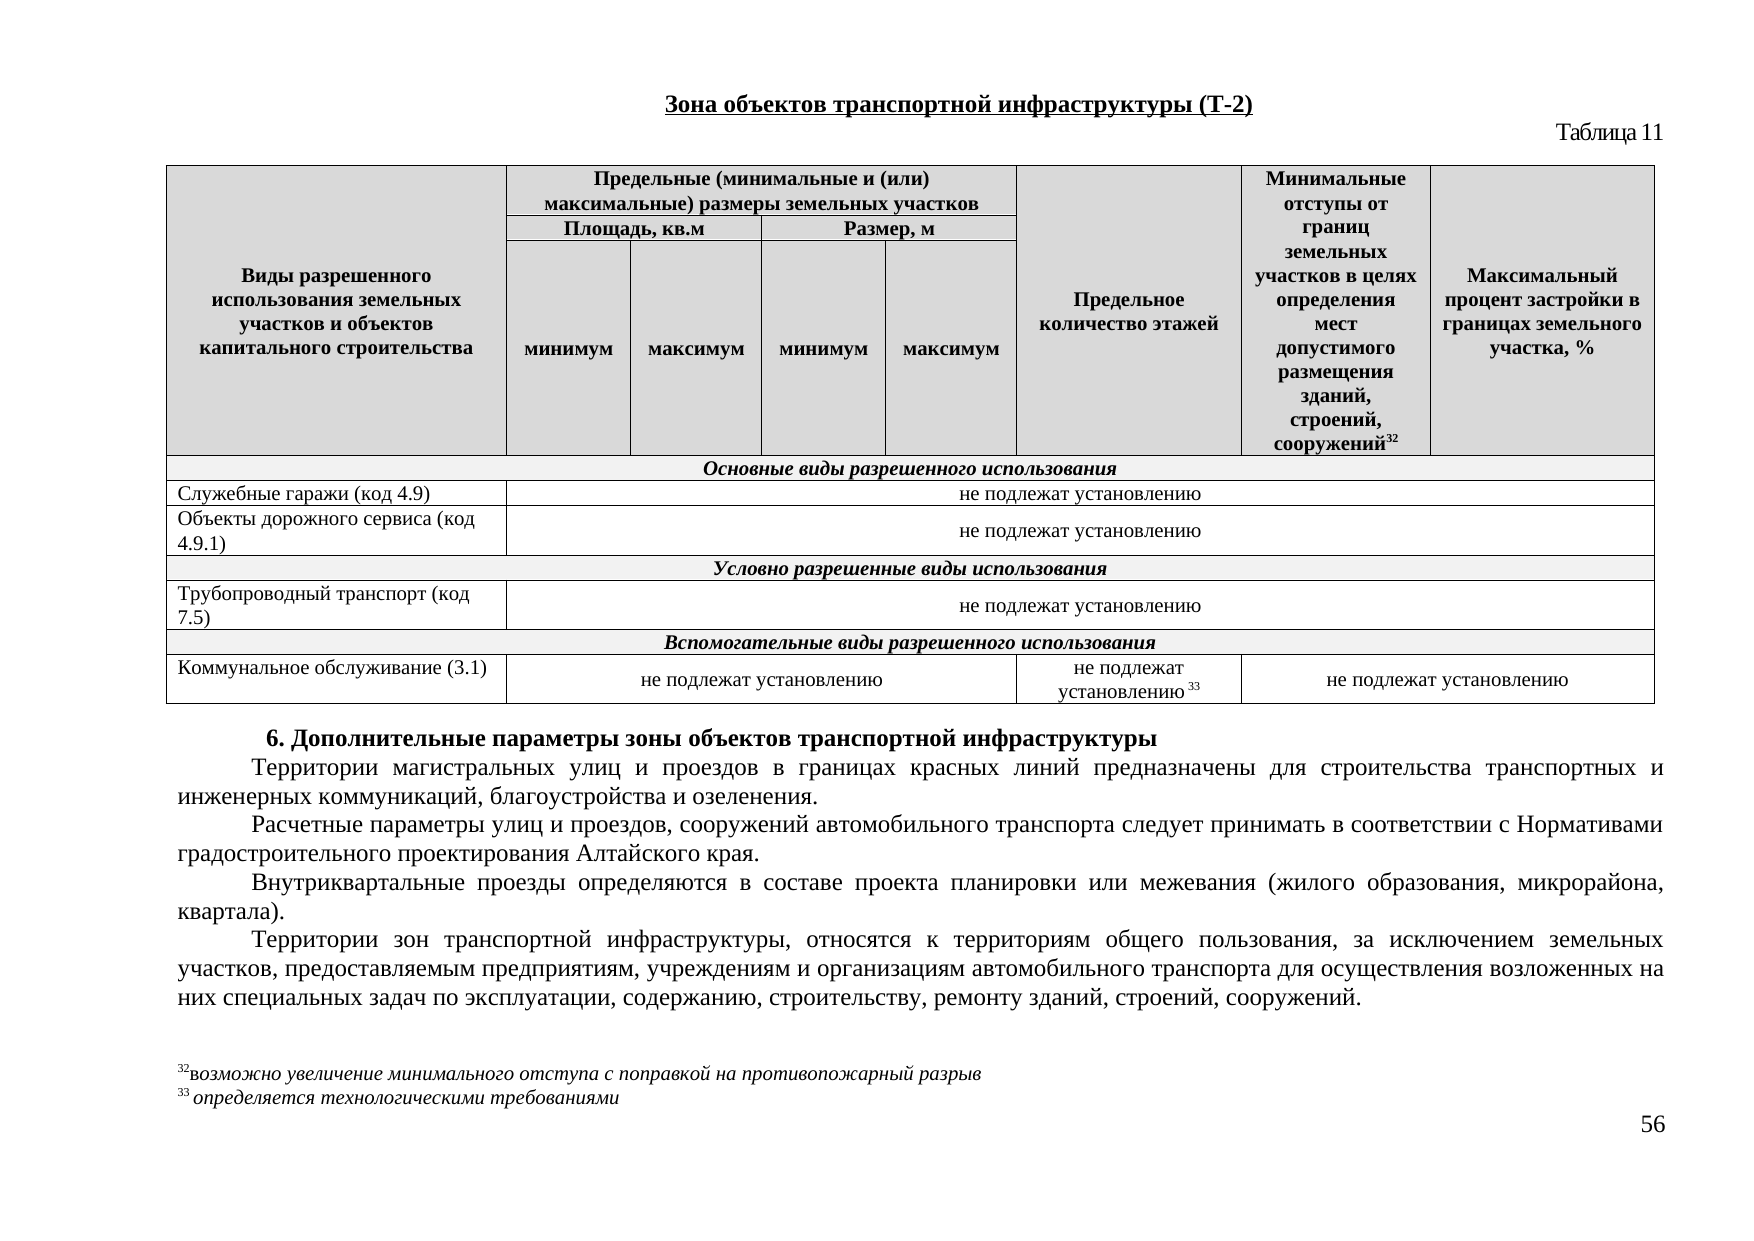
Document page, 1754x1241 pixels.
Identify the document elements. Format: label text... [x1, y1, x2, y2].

table_cell Площадь, кв.м [507, 216, 761, 239]
table_cell Условно разрешенные виды использования [167, 556, 1654, 579]
table_cell максимум [886, 241, 1016, 455]
table_cell минимум [507, 241, 630, 455]
table_header Предельные (минимальные и (или) максимальные) размеры земельных участков [507, 166, 1016, 214]
table_cell не подлежат установлению [1242, 655, 1654, 703]
table_cell максимум [631, 241, 761, 455]
table_cell Вспомогательные виды разрешенного использования [167, 630, 1654, 654]
table_cell Основные виды разрешенного использования [167, 456, 1654, 480]
text Расчетные параметры улиц и проездов, сооружений автомобильного транспорта следует принимать в соответствии с Нормативами градостроительного проектирования Алтайского края. [177, 809, 1665, 867]
table_cell не подлежат установлению [507, 506, 1654, 554]
table_cell минимум [762, 241, 885, 455]
text Внутриквартальные проезды определяются в составе проекта планировки или межевания (жилого образования, микрорайона, квартала). [177, 867, 1665, 924]
text Таблица 11 [252, 117, 1665, 146]
table_cell Коммунальное обслуживание (3.1) [167, 655, 506, 703]
table_cell не подлежат установлению [507, 655, 1016, 703]
table_header Максимальный процент застройки в границах земельного участка, % [1431, 166, 1654, 455]
table_cell Трубопроводный транспорт (код 7.5) [167, 581, 506, 629]
table_header Предельное количество этажей [1017, 166, 1241, 455]
text 6. Дополнительные параметры зоны объектов транспортной инфраструктуры [177, 723, 1665, 752]
table_cell не подлежат установлению [1017, 655, 1241, 703]
text Территории зон транспортной инфраструктуры, относятся к территориям общего пользования, за исключением земельных участков, предоставляемым предприятиям, учреждениям и организациям автомобильного транспорта для осуществления возложенных на них специальных задач по эксплуатации, содержанию, строительству, ремонту зданий, строений, сооружений. [177, 924, 1665, 1011]
table_cell не подлежат установлению [507, 481, 1654, 505]
table_cell Размер, м [762, 216, 1016, 239]
table_cell Служебные гаражи (код 4.9) [167, 481, 506, 505]
table_header Минимальные отступы от границ земельных участков в целях определения мест допустимого размещения зданий, строений, сооружений [1242, 166, 1430, 455]
table_cell Объекты дорожного сервиса (код 4.9.1) [167, 506, 506, 554]
table_header Виды разрешенного использования земельных участков и объектов капитального строительства [167, 166, 506, 455]
table_cell не подлежат установлению [507, 581, 1654, 629]
text Территории магистральных улиц и проездов в границах красных линий предназначены для строительства транспортных и инженерных коммуникаций, благоустройства и озеленения. [177, 752, 1665, 809]
text Зона объектов транспортной инфраструктуры (Т-2) [252, 89, 1665, 117]
